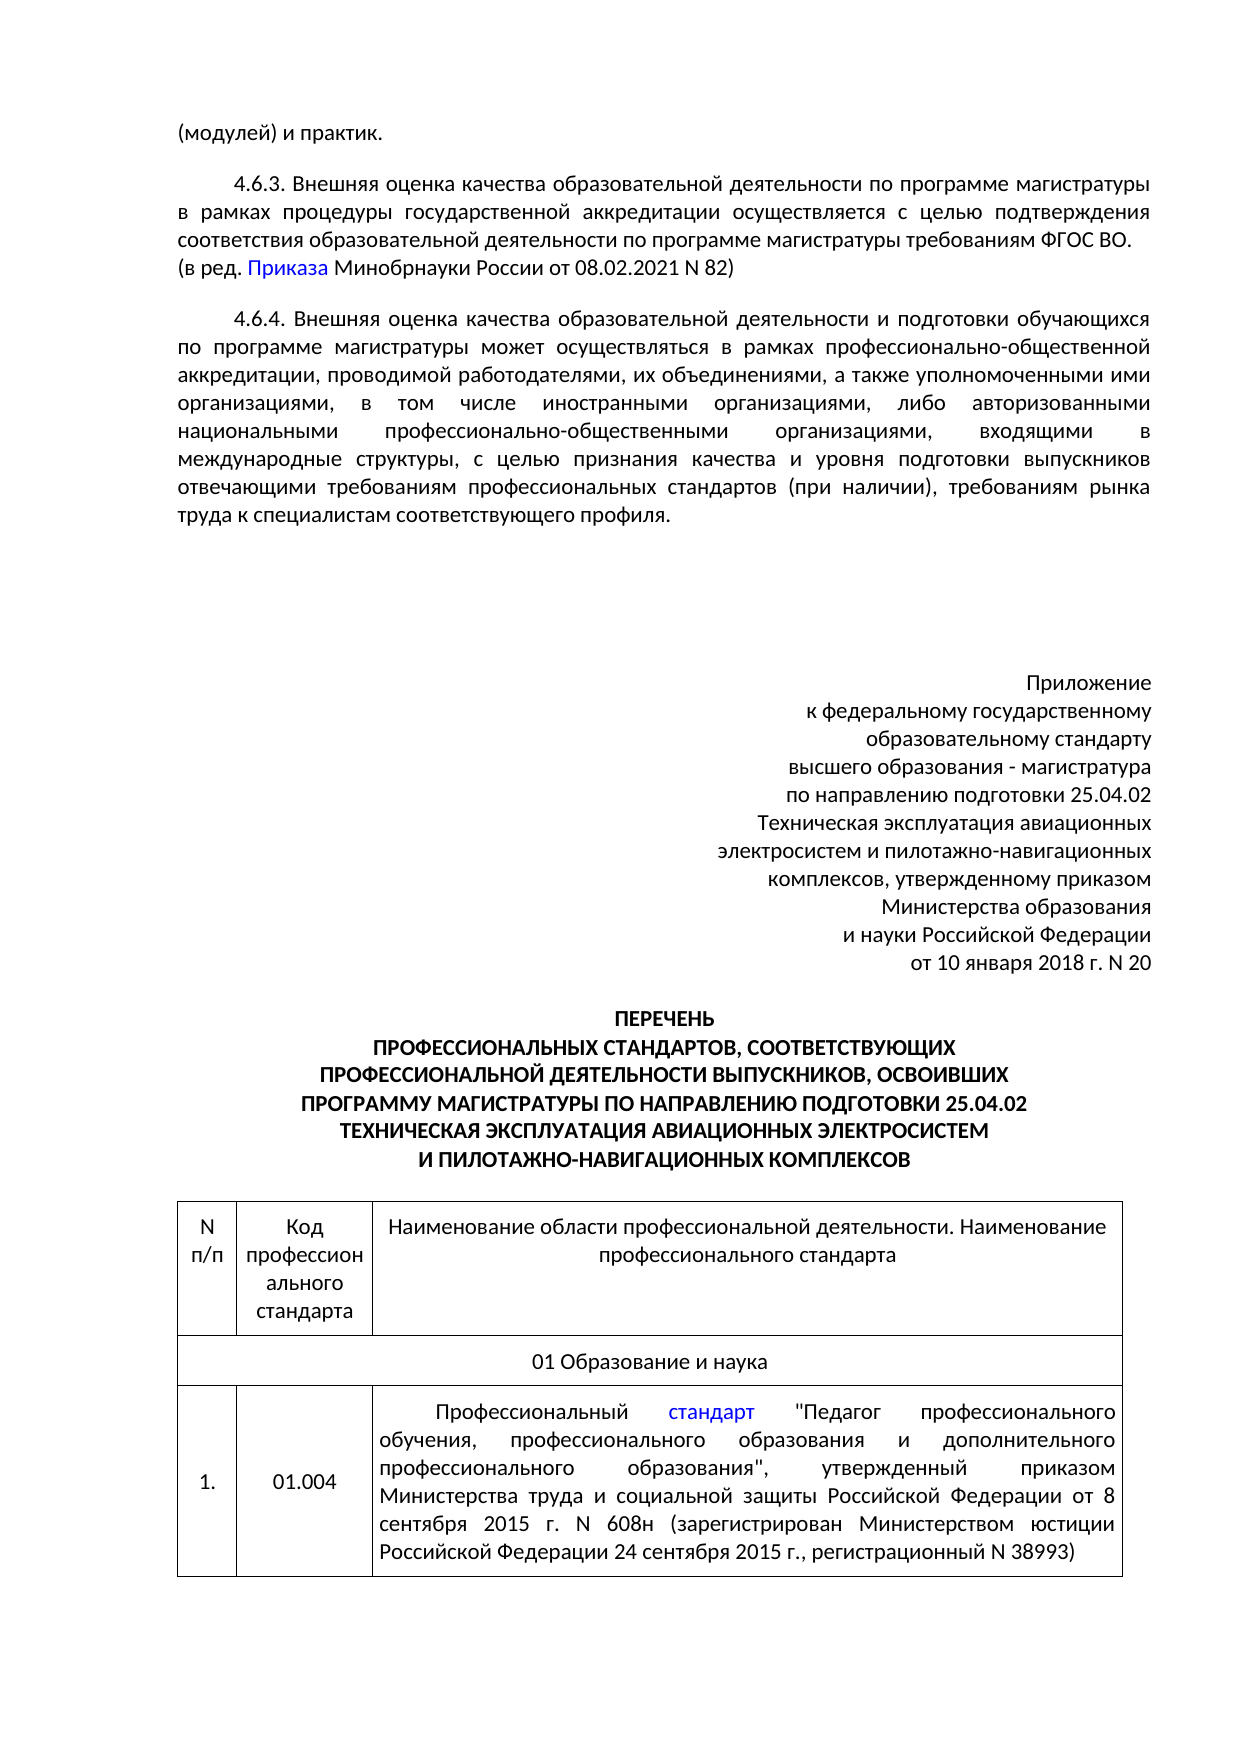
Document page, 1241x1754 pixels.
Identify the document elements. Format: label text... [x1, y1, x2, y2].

text Приложение [177, 668, 1152, 696]
table_header Наименование области профессиональной деятельности. Наименование профессионального стандарта [373, 1202, 1122, 1335]
title И ПИЛОТАЖНО-НАВИГАЦИОННЫХ КОМПЛЕКСОВ [177, 1145, 1152, 1173]
text и науки Российской Федерации [177, 921, 1152, 948]
table_cell 01.004 [237, 1386, 372, 1576]
table_header Код профессионального стандарта [237, 1202, 372, 1335]
title ПРОГРАММУ МАГИСТРАТУРЫ ПО НАПРАВЛЕНИЮ ПОДГОТОВКИ 25.04.02 [177, 1089, 1152, 1117]
text электросистем и пилотажно-навигационных [177, 836, 1152, 864]
title ТЕХНИЧЕСКАЯ ЭКСПЛУАТАЦИЯ АВИАЦИОННЫХ ЭЛЕКТРОСИСТЕМ [177, 1117, 1152, 1145]
table_header N п/п [178, 1202, 236, 1335]
text Техническая эксплуатация авиационных [177, 808, 1152, 836]
text 4.6.3. Внешняя оценка качества образовательной деятельности по программе магистратуры в рамках процедуры государственной аккредитации осуществляется с целью подтверждения соответствия образовательной деятельности по программе магистратуры требованиям ФГОС ВО. [177, 169, 1152, 253]
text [177, 118, 1152, 146]
title ПРОФЕССИОНАЛЬНОЙ ДЕЯТЕЛЬНОСТИ ВЫПУСКНИКОВ, ОСВОИВШИХ [177, 1061, 1152, 1089]
text по направлению подготовки 25.04.02 [177, 780, 1152, 808]
title ПРОФЕССИОНАЛЬНЫХ СТАНДАРТОВ, СООТВЕТСТВУЮЩИХ [177, 1033, 1152, 1061]
text (в ред. Приказа Минобрнауки России от 08.02.2021 N 82) [177, 253, 1152, 281]
table_cell 1. [178, 1386, 236, 1576]
text к федеральному государственному [177, 696, 1152, 724]
text комплексов, утвержденному приказом [177, 864, 1152, 892]
text высшего образования - магистратура [177, 752, 1152, 780]
table_cell Профессиональный стандарт "Педагог профессионального обучения, профессионального образования и дополнительного профессионального образования", утвержденный приказом Министерства труда и социальной защиты Российской Федерации от 8 сентября 2015 г. N 608н (зарегистрирован Министерством юстиции Российской Федерации 24 сентября 2015 г., регистрационный N 38993) [373, 1386, 1122, 1576]
text 4.6.4. Внешняя оценка качества образовательной деятельности и подготовки обучающихся по программе магистратуры может осуществляться в рамках профессионально-общественной аккредитации, проводимой работодателями, их объединениями, а также уполномоченными ими организациями, в том числе иностранными организациями, либо авторизованными национальными профессионально-общественными организациями, входящими в международные структуры, с целью признания качества и уровня подготовки выпускников отвечающими требованиям профессиональных стандартов (при наличии), требованиям рынка труда к специалистам соответствующего профиля. [177, 304, 1152, 528]
table_cell 01 Образование и наука [178, 1336, 1122, 1385]
text от 10 января 2018 г. N 20 [177, 948, 1152, 977]
text образовательному стандарту [177, 724, 1152, 752]
text Министерства образования [177, 892, 1152, 921]
title ПЕРЕЧЕНЬ [177, 1004, 1152, 1033]
